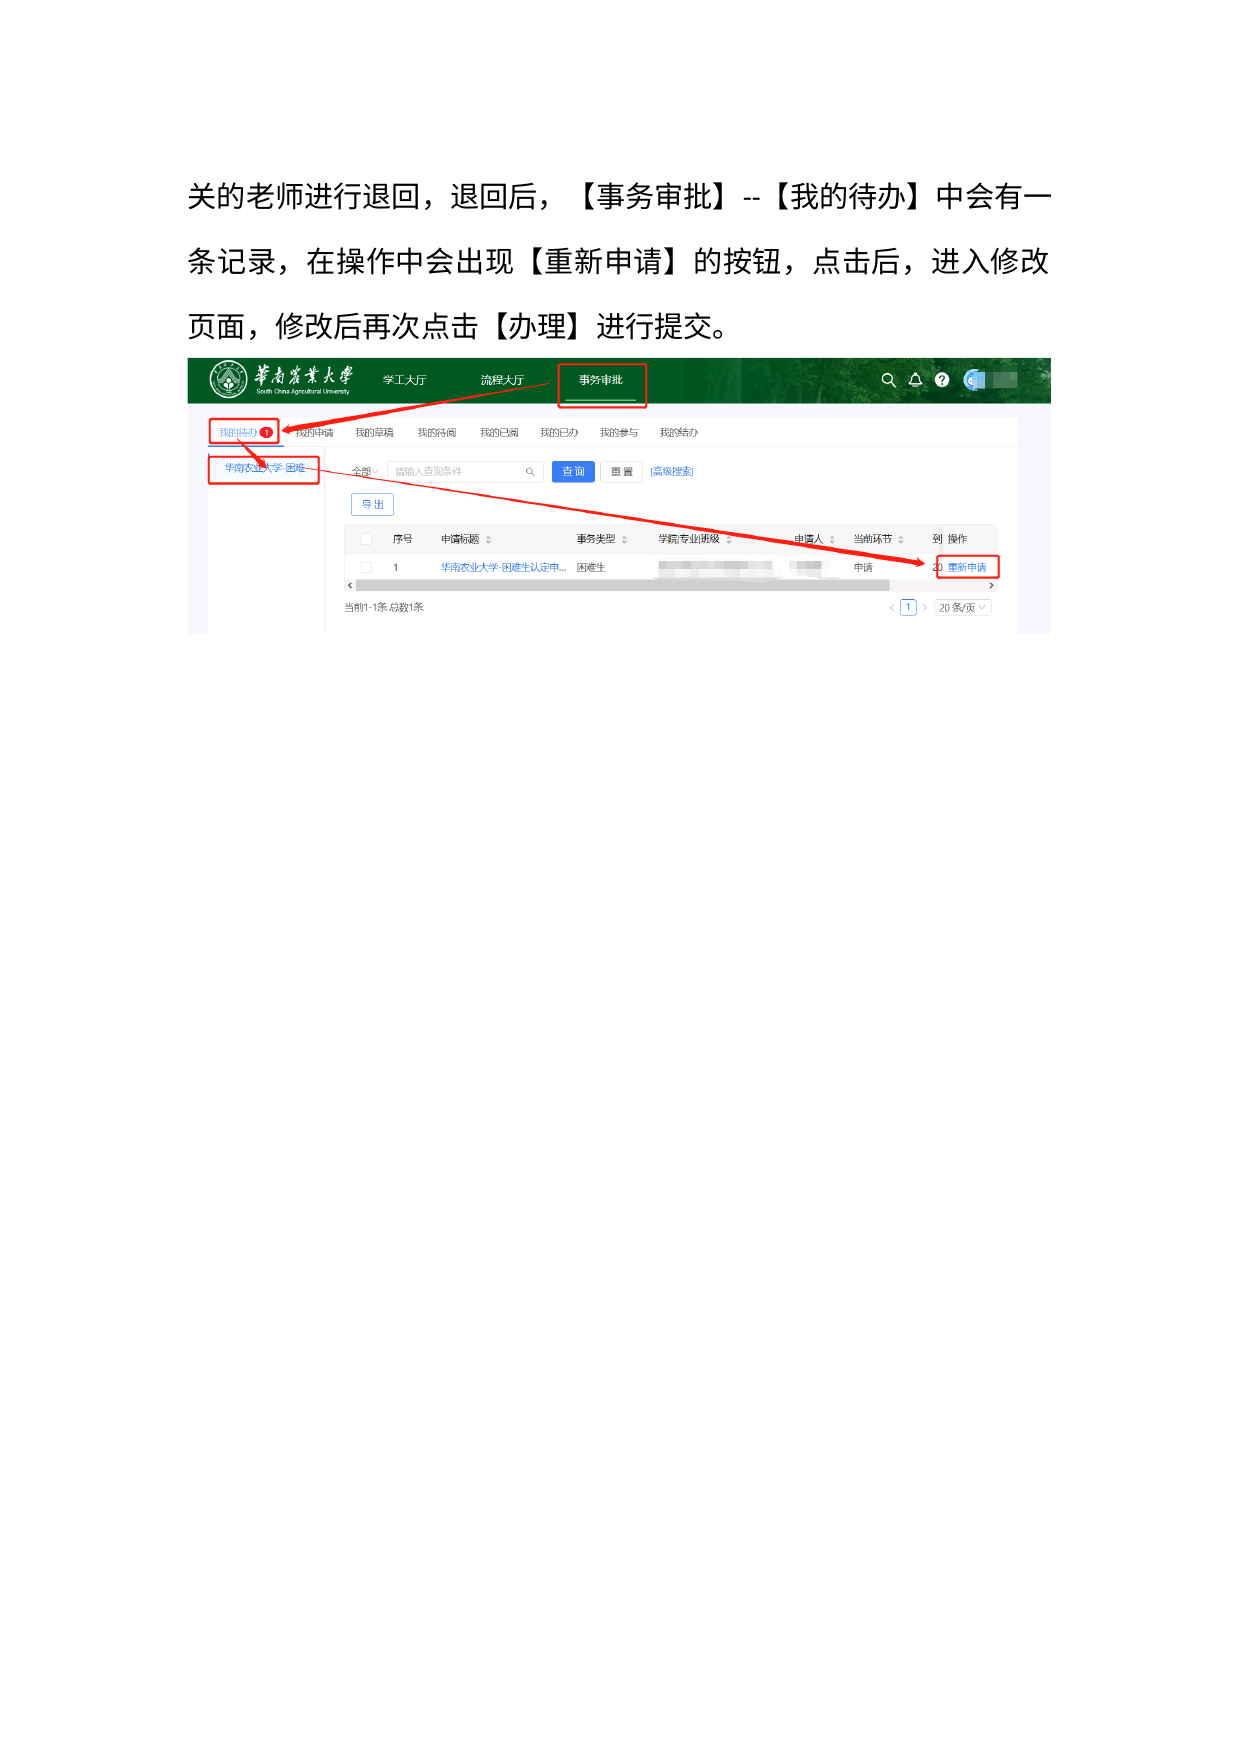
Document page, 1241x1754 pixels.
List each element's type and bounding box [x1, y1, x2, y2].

text [187, 162, 1053, 357]
picture [187, 357, 1051, 634]
